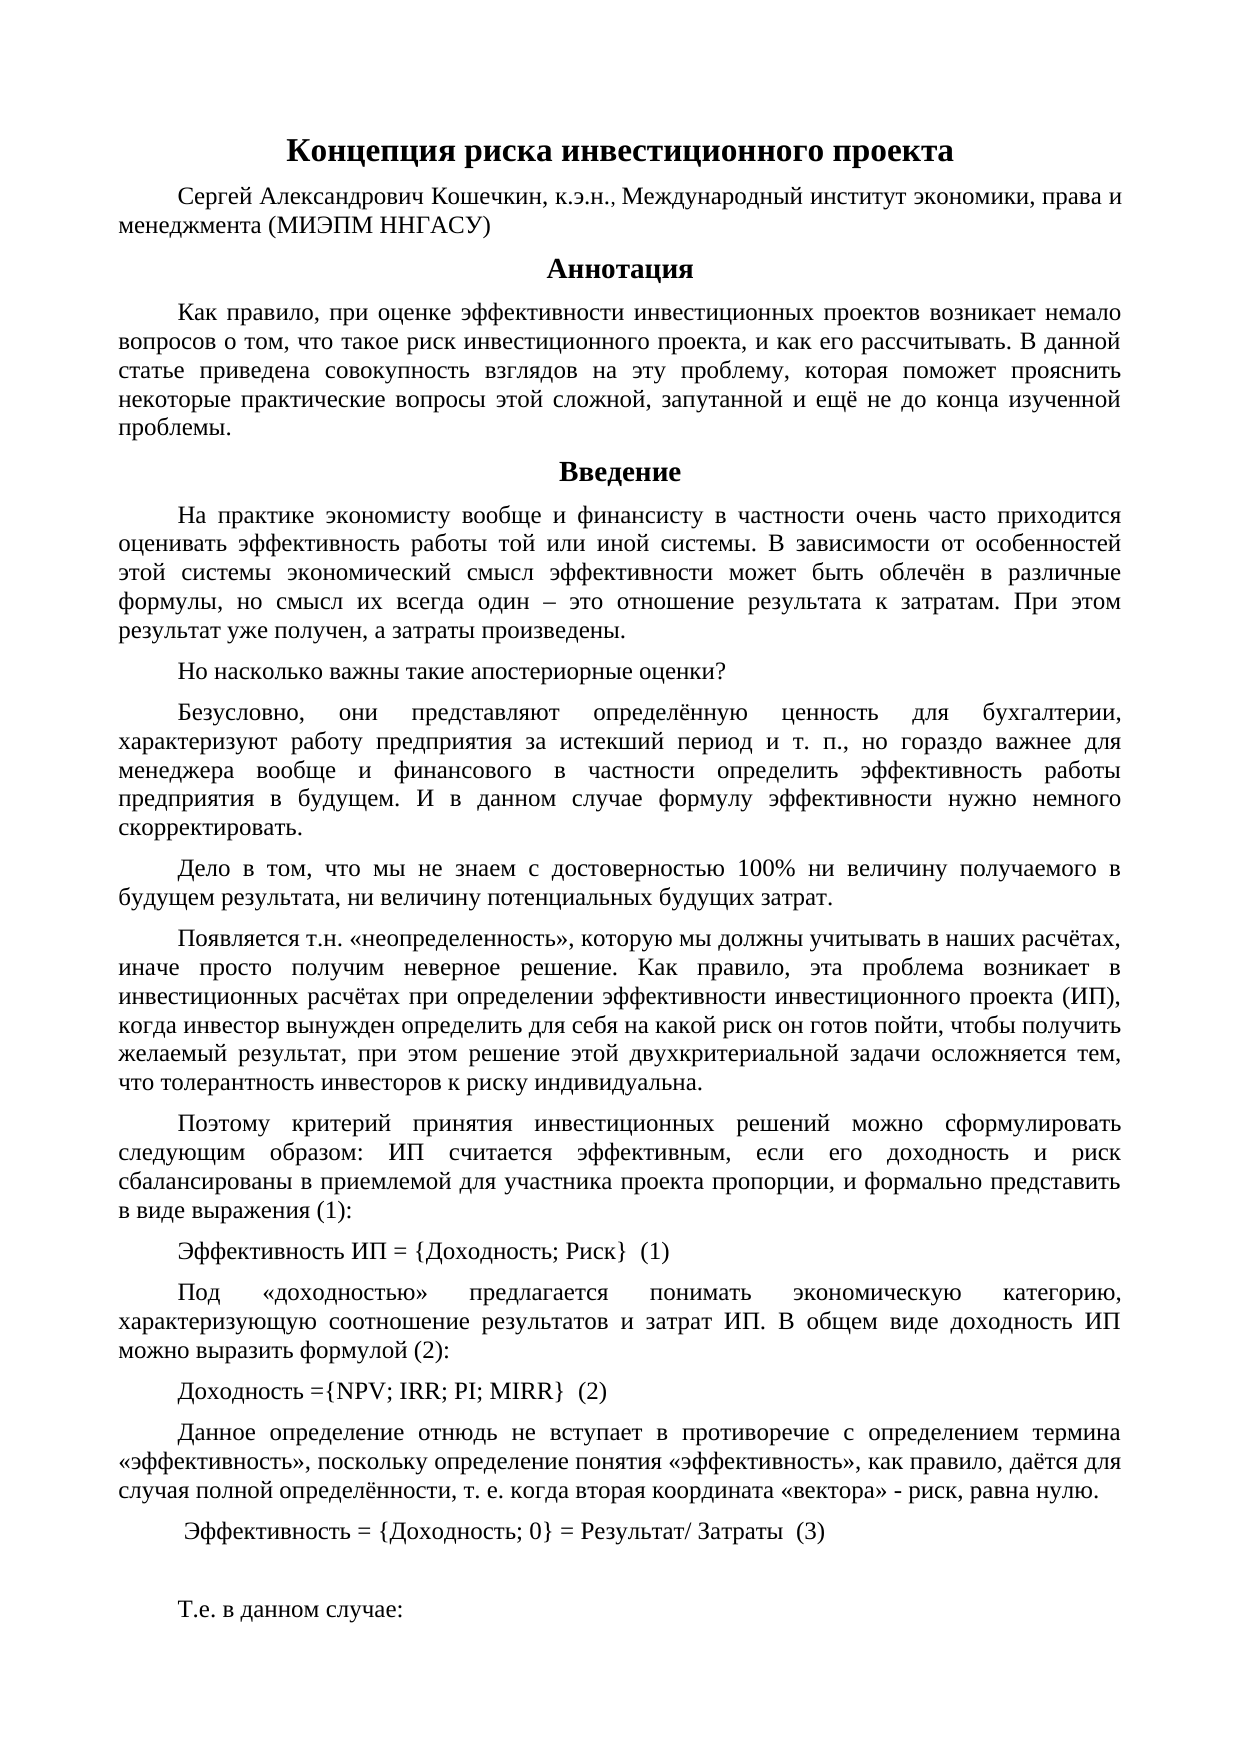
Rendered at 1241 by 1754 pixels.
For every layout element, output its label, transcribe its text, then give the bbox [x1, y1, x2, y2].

text Данное определение отнюдь не вступает в противоречие с определением термина «эффективность», поскольку определение понятия «эффективность», как правило, даётся для случая полной определённости, т. е. когда вторая координата «вектора» - риск, равна нулю. [118, 1417, 1122, 1503]
text Под «доходностью» предлагается понимать экономическую категорию, характеризующую соотношение результатов и затрат ИП. В общем виде доходность ИП можно выразить формулой (2): [118, 1277, 1122, 1363]
text Эффективность ИП = {Доходность; Риск} (1) [118, 1236, 1122, 1265]
text Концепция риска инвестиционного проекта [118, 131, 1122, 169]
text Появляется т.н. «неопределенность», которую мы должны учитывать в наших расчётах, иначе просто получим неверное решение. Как правило, эта проблема возникает в инвестиционных расчётах при определении эффективности инвестиционного проекта (ИП), когда инвестор вынужден определить для себя на какой риск он готов пойти, чтобы получить желаемый результат, при этом решение этой двухкритериальной задачи осложняется тем, что толерантность инвесторов к риску индивидуальна. [118, 923, 1122, 1096]
text Сергей Александрович Кошечкин, к.э.н., Международный институт экономики, права и менеджмента (МИЭПМ ННГАСУ) [118, 181, 1122, 239]
text Дело в том, что мы не знаем с достоверностью 100% ни величину получаемого в будущем результата, ни величину потенциальных будущих затрат. [118, 853, 1122, 911]
text Доходность ={NPV; IRR; PI; MIRR} (2) [118, 1376, 1122, 1405]
text Но насколько важны такие апостериорные оценки? [118, 656, 1122, 685]
text На практике экономисту вообще и финансисту в частности очень часто приходится оценивать эффективность работы той или иной системы. В зависимости от особенностей этой системы экономический смысл эффективности может быть облечён в различные формулы, но смысл их всегда один – это отношение результата к затратам. При этом результат уже получен, а затраты произведены. [118, 500, 1122, 643]
text Аннотация [118, 251, 1122, 285]
text Как правило, при оценке эффективности инвестиционных проектов возникает немало вопросов о том, что такое риск инвестиционного проекта, и как его рассчитывать. В данной статье приведена совокупность взглядов на эту проблему, которая поможет прояснить некоторые практические вопросы этой сложной, запутанной и ещё не до конца изученной проблемы. [118, 297, 1122, 441]
text Поэтому критерий принятия инвестиционных решений можно сформулировать следующим образом: ИП считается эффективным, если его доходность и риск сбалансированы в приемлемой для участника проекта пропорции, и формально представить в виде выражения (1): [118, 1108, 1122, 1223]
text Эффективность = {Доходность; 0} = Результат/ Затраты (3) [118, 1516, 1122, 1545]
text Т.е. в данном случае: [118, 1594, 1122, 1623]
text Безусловно, они представляют определённую ценность для бухгалтерии, характеризуют работу предприятия за истекший период и т. п., но гораздо важнее для менеджера вообще и финансового в частности определить эффективность работы предприятия в будущем. И в данном случае формулу эффективности нужно немного скорректировать. [118, 697, 1122, 841]
text Введение [118, 454, 1122, 487]
